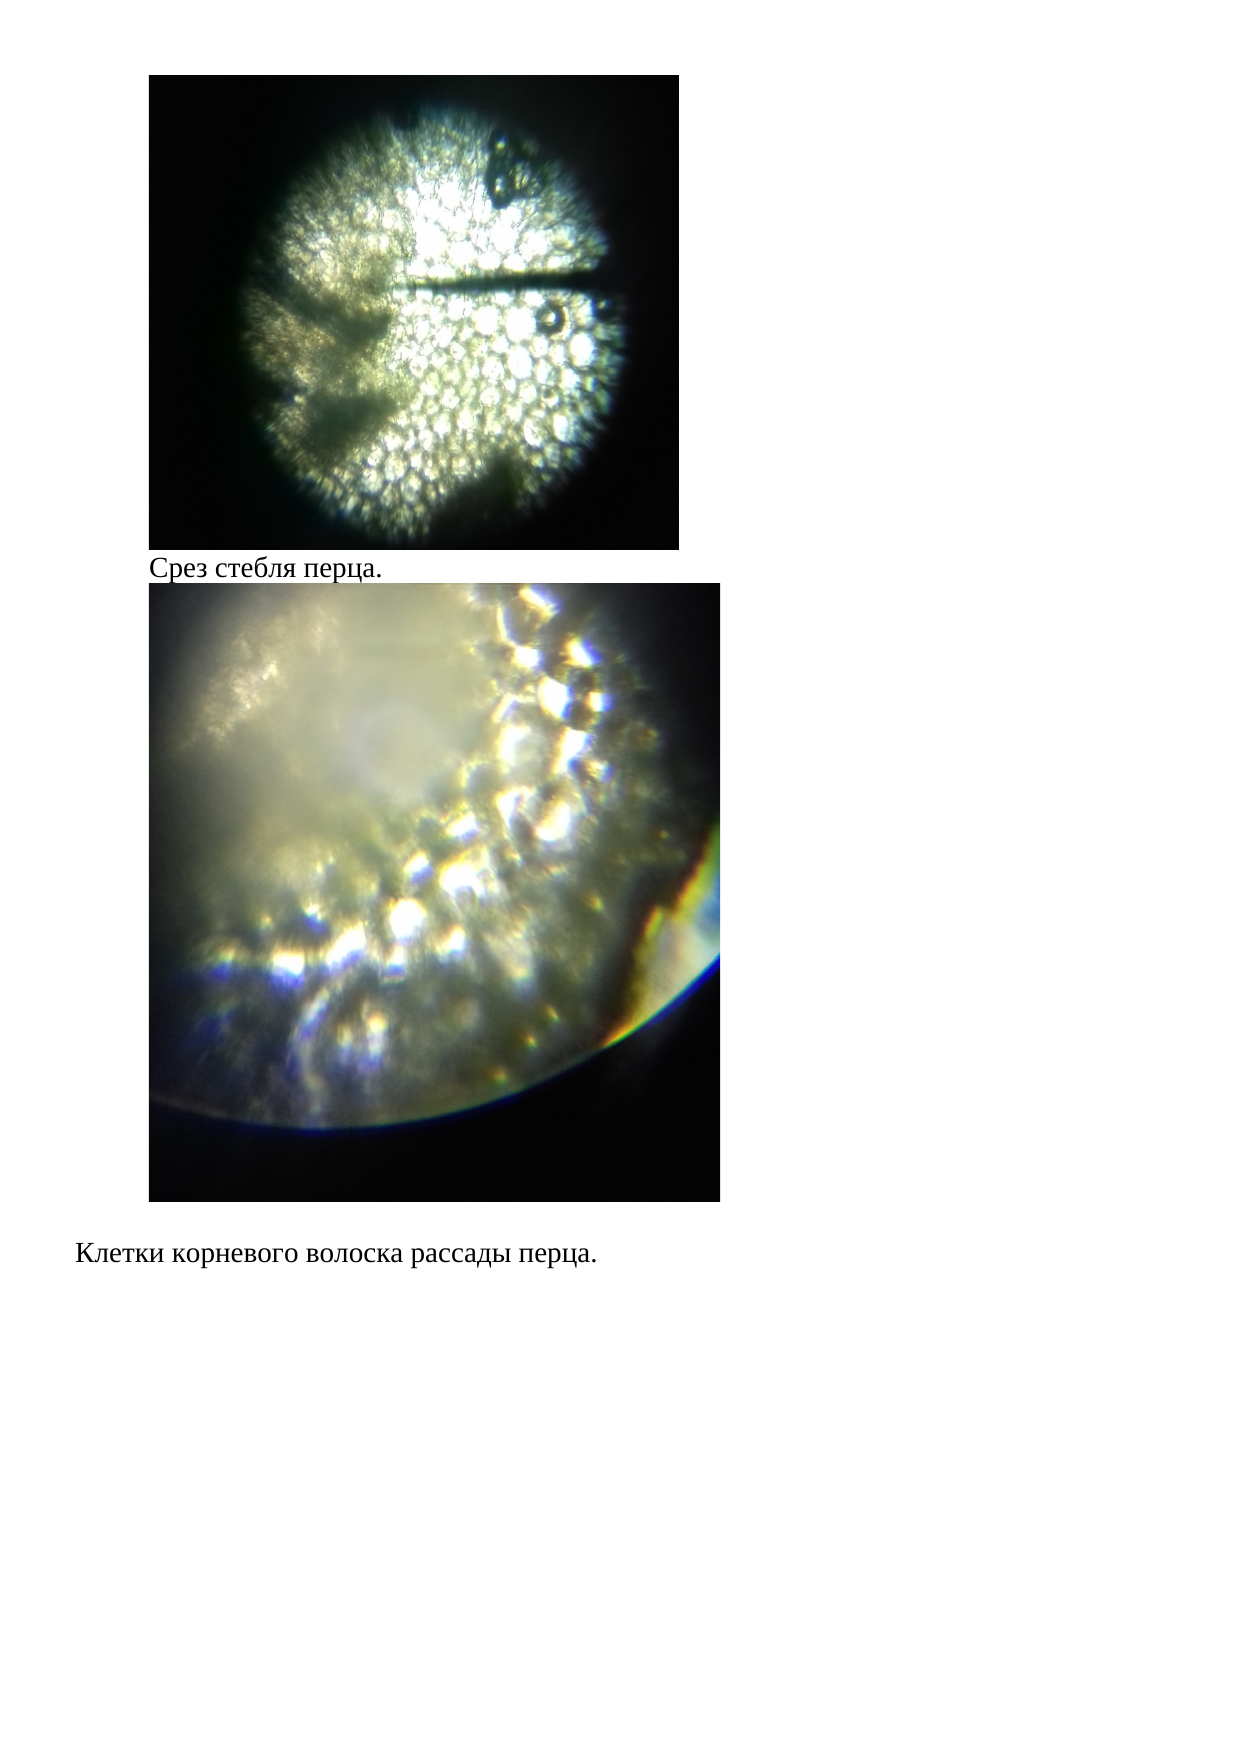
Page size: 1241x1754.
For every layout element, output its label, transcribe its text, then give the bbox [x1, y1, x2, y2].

text Срез стебля перца. [75, 550, 1165, 583]
text Клетки корневого волоска рассады перца. [75, 1235, 1165, 1269]
picture [148, 583, 721, 1202]
picture [148, 75, 679, 550]
